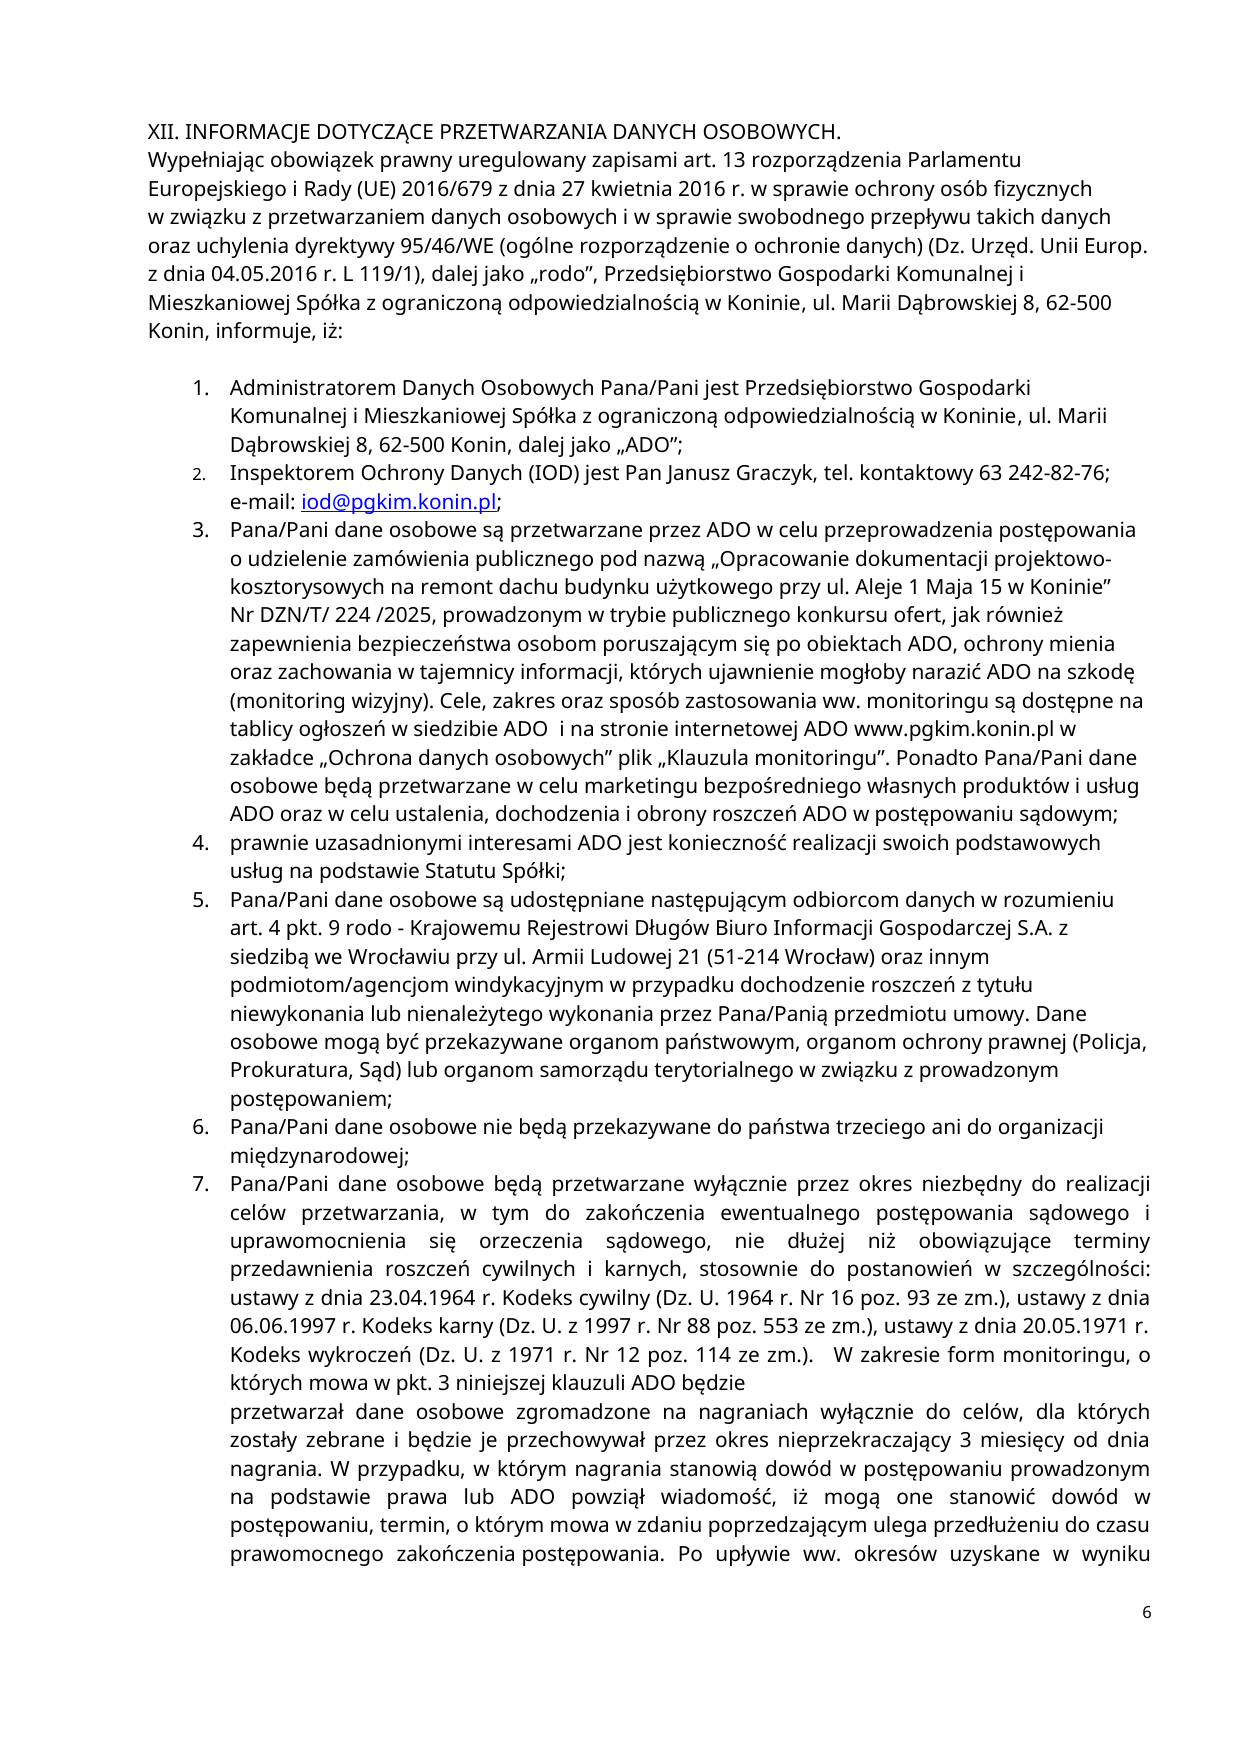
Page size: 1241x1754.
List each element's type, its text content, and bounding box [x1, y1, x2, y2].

text XII. INFORMACJE DOTYCZĄCE PRZETWARZANIA DANYCH OSOBOWYCH. [148, 117, 1152, 146]
list Inspektorem Ochrony Danych (IOD) jest Pan Janusz Graczyk, tel. kontaktowy 63 242-82-76; e-mail: iod@pgkim.konin.pl; [192, 458, 1152, 515]
list Pana/Pani dane osobowe są udostępniane następującym odbiorcom danych w rozumieniu art. 4 pkt. 9 rodo - Krajowemu Rejestrowi Długów Biuro Informacji Gospodarczej S.A. z siedzibą we Wrocławiu przy ul. Armii Ludowej 21 (51-214 Wrocław) oraz innym podmiotom/agencjom windykacyjnym w przypadku dochodzenie roszczeń z tytułu niewykonania lub nienależytego wykonania przez Pana/Panią przedmiotu umowy. Dane osobowe mogą być przekazywane organom państwowym, organom ochrony prawnej (Policja, Prokuratura, Sąd) lub organom samorządu terytorialnego w związku z prowadzonym postępowaniem; [192, 885, 1152, 1112]
list Pana/Pani dane osobowe będą przetwarzane wyłącznie przez okres niezbędny do realizacji celów przetwarzania, w tym do zakończenia ewentualnego postępowania sądowego i uprawomocnienia się orzeczenia sądowego, nie dłużej niż obowiązujące terminy przedawnienia roszczeń cywilnych i karnych, stosownie do postanowień w szczególności: ustawy z dnia 23.04.1964 r. Kodeks cywilny (Dz. U. 1964 r. Nr 16 poz. 93 ze zm.), ustawy z dnia 06.06.1997 r. Kodeks karny (Dz. U. z 1997 r. Nr 88 poz. 553 ze zm.), ustawy z dnia 20.05.1971 r. Kodeks wykroczeń (Dz. U. z 1971 r. Nr 12 poz. 114 ze zm.). W zakresie form monitoringu, o których mowa w pkt. 3 niniejszej klauzuli ADO będzie [192, 1169, 1152, 1397]
text Wypełniając obowiązek prawny uregulowany zapisami art. 13 rozporządzenia Parlamentu Europejskiego i Rady (UE) 2016/679 z dnia 27 kwietnia 2016 r. w sprawie ochrony osób fizycznych w związku z przetwarzaniem danych osobowych i w sprawie swobodnego przepływu takich danych oraz uchylenia dyrektywy 95/46/WE (ogólne rozporządzenie o ochronie danych) (Dz. Urzęd. Unii Europ. z dnia 04.05.2016 r. L 119/1), dalej jako „rodo”, Przedsiębiorstwo Gospodarki Komunalnej i Mieszkaniowej Spółka z ograniczoną odpowiedzialnością w Koninie, ul. Marii Dąbrowskiej 8, 62-500 Konin, informuje, iż: [148, 146, 1152, 344]
list Pana/Pani dane osobowe są przetwarzane przez ADO w celu przeprowadzenia postępowania o udzielenie zamówienia publicznego pod nazwą „Opracowanie dokumentacji projektowo-kosztorysowych na remont dachu budynku użytkowego przy ul. Aleje 1 Maja 15 w Koninie” Nr DZN/T/ 224 /2025, prowadzonym w trybie publicznego konkursu ofert, jak również zapewnienia bezpieczeństwa osobom poruszającym się po obiektach ADO, ochrony mienia oraz zachowania w tajemnicy informacji, których ujawnienie mogłoby narazić ADO na szkodę (monitoring wizyjny). Cele, zakres oraz sposób zastosowania ww. monitoringu są dostępne na tablicy ogłoszeń w siedzibie ADO i na stronie internetowej ADO www.pgkim.konin.pl w zakładce „Ochrona danych osobowych” plik „Klauzula monitoringu”. Ponadto Pana/Pani dane osobowe będą przetwarzane w celu marketingu bezpośredniego własnych produktów i usług ADO oraz w celu ustalenia, dochodzenia i obrony roszczeń ADO w postępowaniu sądowym; [192, 515, 1152, 828]
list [229, 1397, 1152, 1567]
list Pana/Pani dane osobowe nie będą przekazywane do państwa trzeciego ani do organizacji międzynarodowej; [192, 1112, 1152, 1169]
list Administratorem Danych Osobowych Pana/Pani jest Przedsiębiorstwo Gospodarki Komunalnej i Mieszkaniowej Spółka z ograniczoną odpowiedzialnością w Koninie, ul. Marii Dąbrowskiej 8, 62-500 Konin, dalej jako „ADO”; [192, 373, 1152, 458]
list prawnie uzasadnionymi interesami ADO jest konieczność realizacji swoich podstawowych usług na podstawie Statutu Spółki; [192, 828, 1152, 885]
